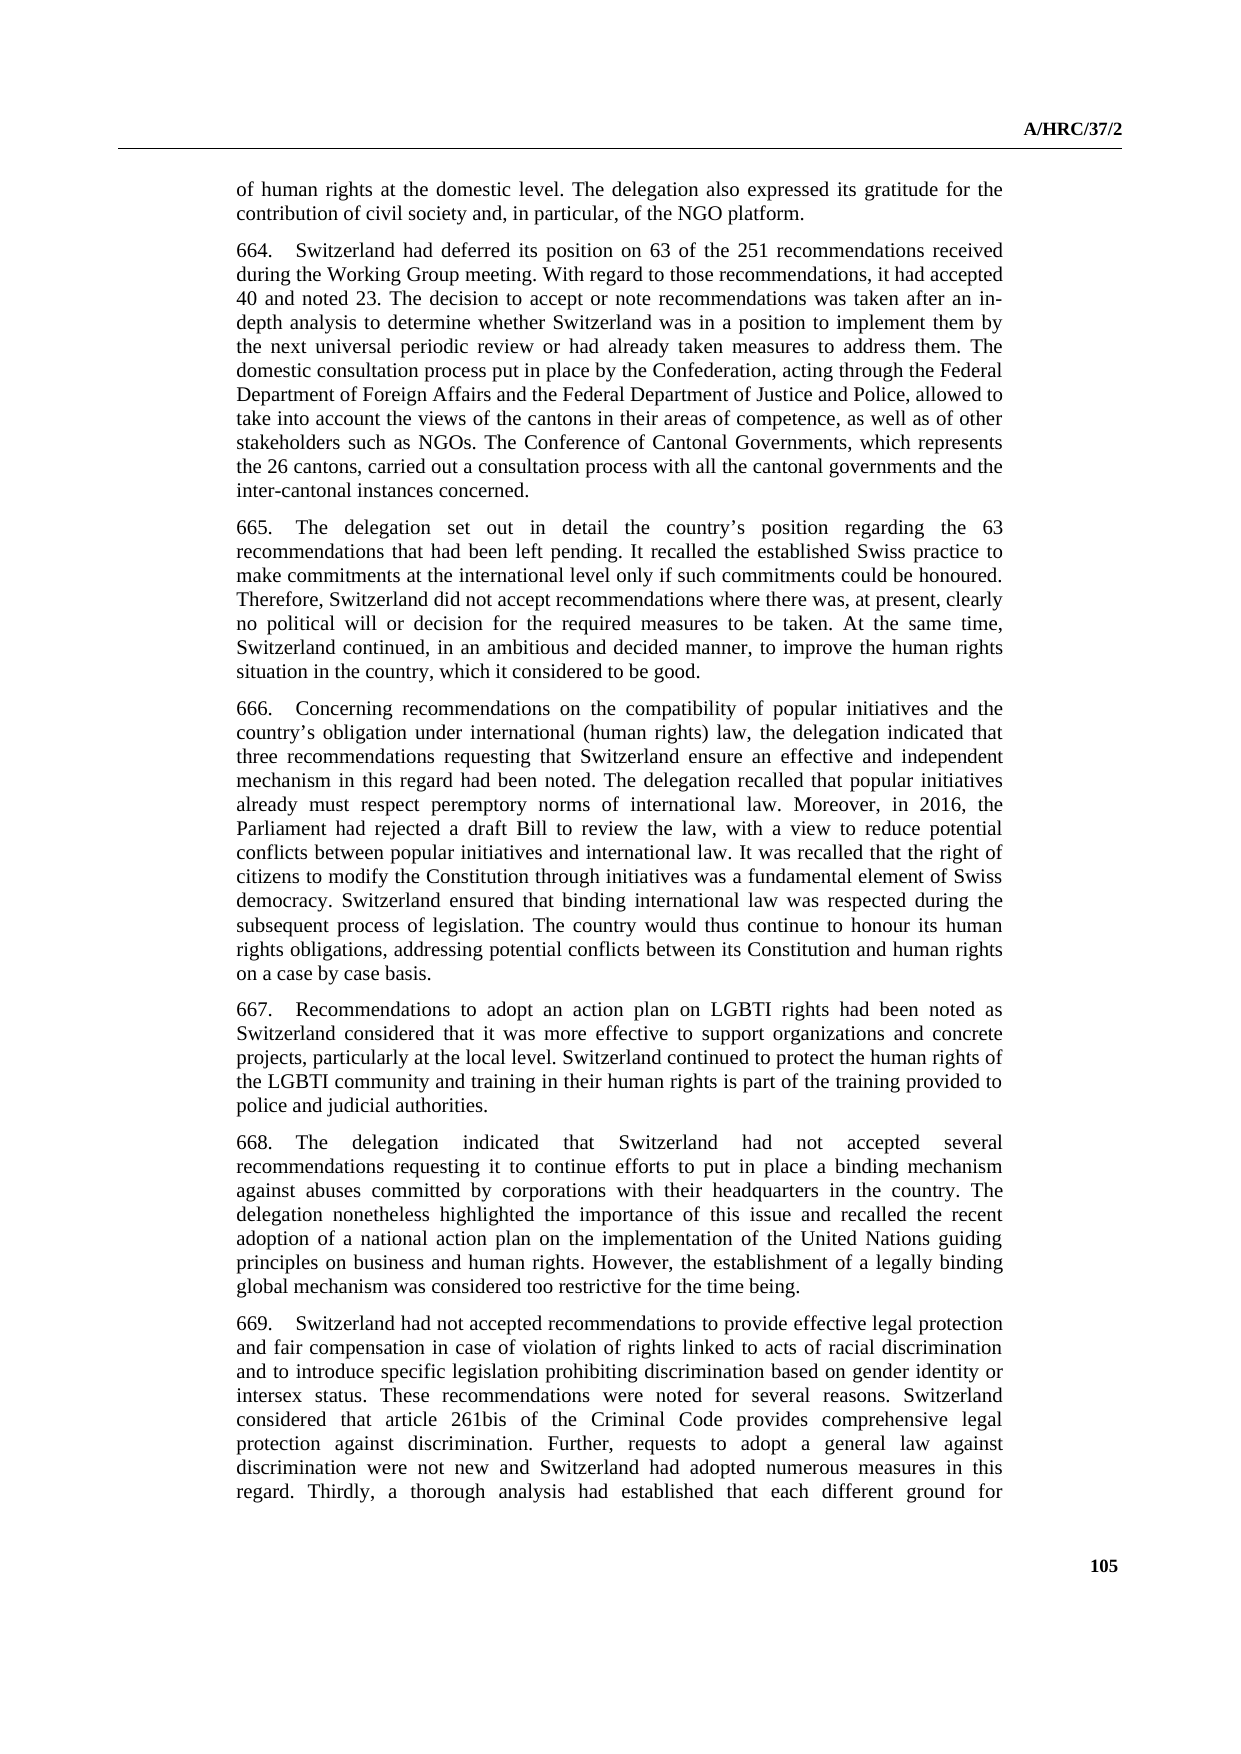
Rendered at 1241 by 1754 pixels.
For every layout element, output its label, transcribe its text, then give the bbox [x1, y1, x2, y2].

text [236, 1311, 1004, 1503]
text 667. Recommendations to adopt an action plan on LGBTI rights had been noted as Switzerland considered that it was more effective to support organizations and concrete projects, particularly at the local level. Switzerland continued to protect the human rights of the LGBTI community and training in their human rights is part of the training provided to police and judicial authorities. [236, 997, 1004, 1117]
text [236, 177, 1004, 225]
text 664. Switzerland had deferred its position on 63 of the 251 recommendations received during the Working Group meeting. With regard to those recommendations, it had accepted 40 and noted 23. The decision to accept or note recommendations was taken after an in-depth analysis to determine whether Switzerland was in a position to implement them by the next universal periodic review or had already taken measures to address them. The domestic consultation process put in place by the Confederation, acting through the Federal Department of Foreign Affairs and the Federal Department of Justice and Police, allowed to take into account the views of the cantons in their areas of competence, as well as of other stakeholders such as NGOs. The Conference of Cantonal Governments, which represents the 26 cantons, carried out a consultation process with all the cantonal governments and the inter-cantonal instances concerned. [236, 238, 1004, 502]
text 666. Concerning recommendations on the compatibility of popular initiatives and the country’s obligation under international (human rights) law, the delegation indicated that three recommendations requesting that Switzerland ensure an effective and independent mechanism in this regard had been noted. The delegation recalled that popular initiatives already must respect peremptory norms of international law. Moreover, in 2016, the Parliament had rejected a draft Bill to review the law, with a view to reduce potential conflicts between popular initiatives and international law. It was recalled that the right of citizens to modify the Constitution through initiatives was a fundamental element of Swiss democracy. Switzerland ensured that binding international law was respected during the subsequent process of legislation. The country would thus continue to honour its human rights obligations, addressing potential conflicts between its Constitution and human rights on a case by case basis. [236, 696, 1004, 985]
text 665. The delegation set out in detail the country’s position regarding the 63 recommendations that had been left pending. It recalled the established Swiss practice to make commitments at the international level only if such commitments could be honoured. Therefore, Switzerland did not accept recommendations where there was, at present, clearly no political will or decision for the required measures to be taken. At the same time, Switzerland continued, in an ambitious and decided manner, to improve the human rights situation in the country, which it considered to be good. [236, 515, 1004, 683]
text 668. The delegation indicated that Switzerland had not accepted several recommendations requesting it to continue efforts to put in place a binding mechanism against abuses committed by corporations with their headquarters in the country. The delegation nonetheless highlighted the importance of this issue and recalled the recent adoption of a national action plan on the implementation of the United Nations guiding principles on business and human rights. However, the establishment of a legally binding global mechanism was considered too restrictive for the time being. [236, 1130, 1004, 1298]
